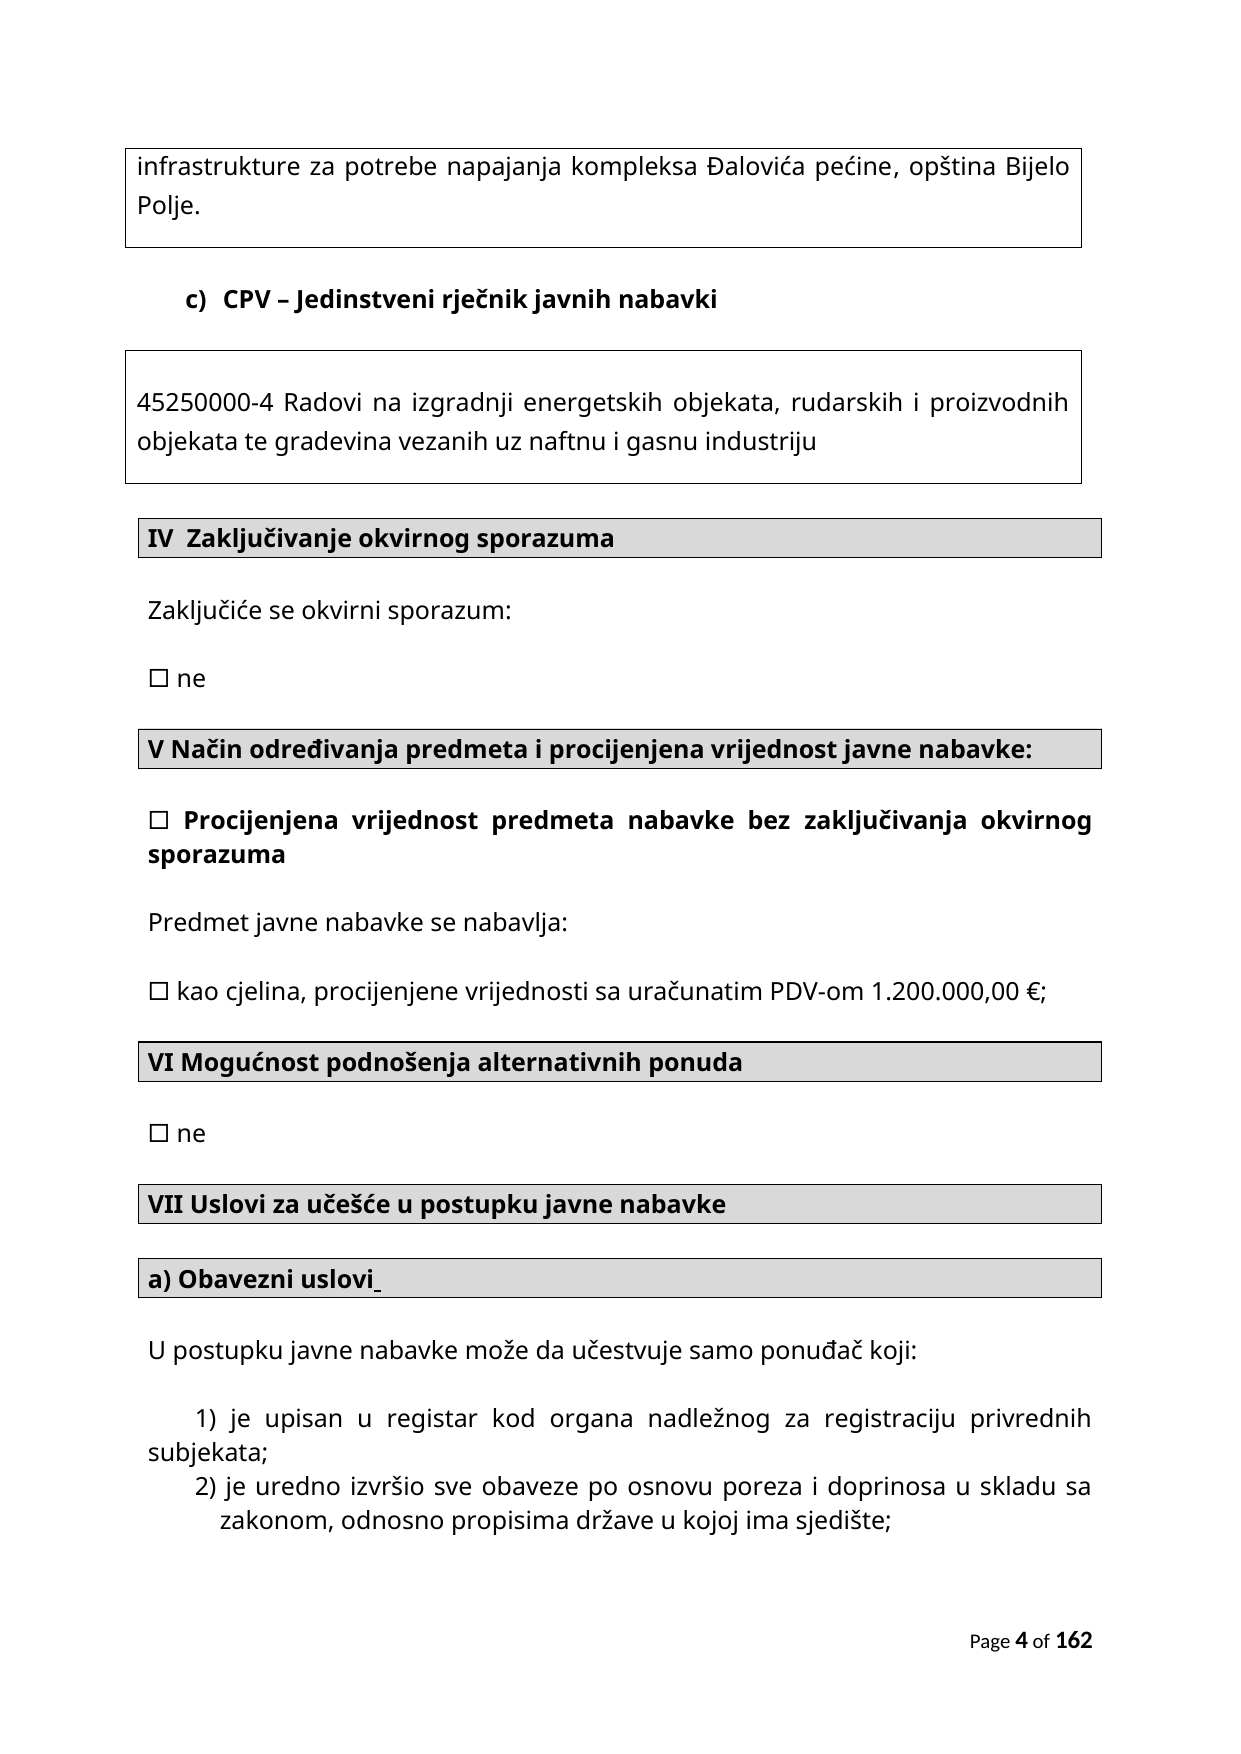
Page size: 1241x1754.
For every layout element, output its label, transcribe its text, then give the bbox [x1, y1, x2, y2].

text 2) je uredno izvršio sve obaveze po osnovu poreza i doprinosa u skladu sa zakonom, odnosno propisima države u kojoj ima sjedište; [194, 1469, 1093, 1537]
text ne [148, 1116, 1093, 1150]
text kao cjelina, procijenjene vrijednosti sa uračunatim PDV-om 1.200.000,00 €; [148, 973, 1093, 1007]
table_header 45250000-4 Radovi na izgradnji energetskih objekata, rudarskih i proizvodnih objekata te gradevina vezanih uz naftnu i gasnu industriju [126, 351, 1081, 483]
text VI Mogućnost podnošenja alternativnih ponuda [139, 1043, 1101, 1081]
text Predmet javne nabavke se nabavlja: [148, 905, 1093, 939]
text VII Uslovi za učešće u postupku javne nabavke [139, 1185, 1101, 1223]
text Procijenjena vrijednost predmeta nabavke bez zaključivanja okvirnog sporazuma [148, 803, 1093, 871]
text V Način određivanja predmeta i procijenjena vrijednost javne nabavke: [139, 730, 1101, 768]
text 1) je upisan u registar kod organa nadležnog za registraciju privrednih subjekata; [148, 1401, 1093, 1469]
text ne [148, 660, 1093, 694]
list CPV – Jedinstveni rječnik javnih nabavki [185, 282, 1093, 316]
text Zaključiće se okvirni sporazum: [148, 592, 1093, 626]
text a) Obavezni uslovi [139, 1259, 1101, 1297]
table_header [126, 149, 1081, 247]
text U postupku javne nabavke može da učestvuje samo ponuđač koji: [148, 1333, 1093, 1367]
text IV Zaključivanje okvirnog sporazuma [139, 519, 1101, 557]
